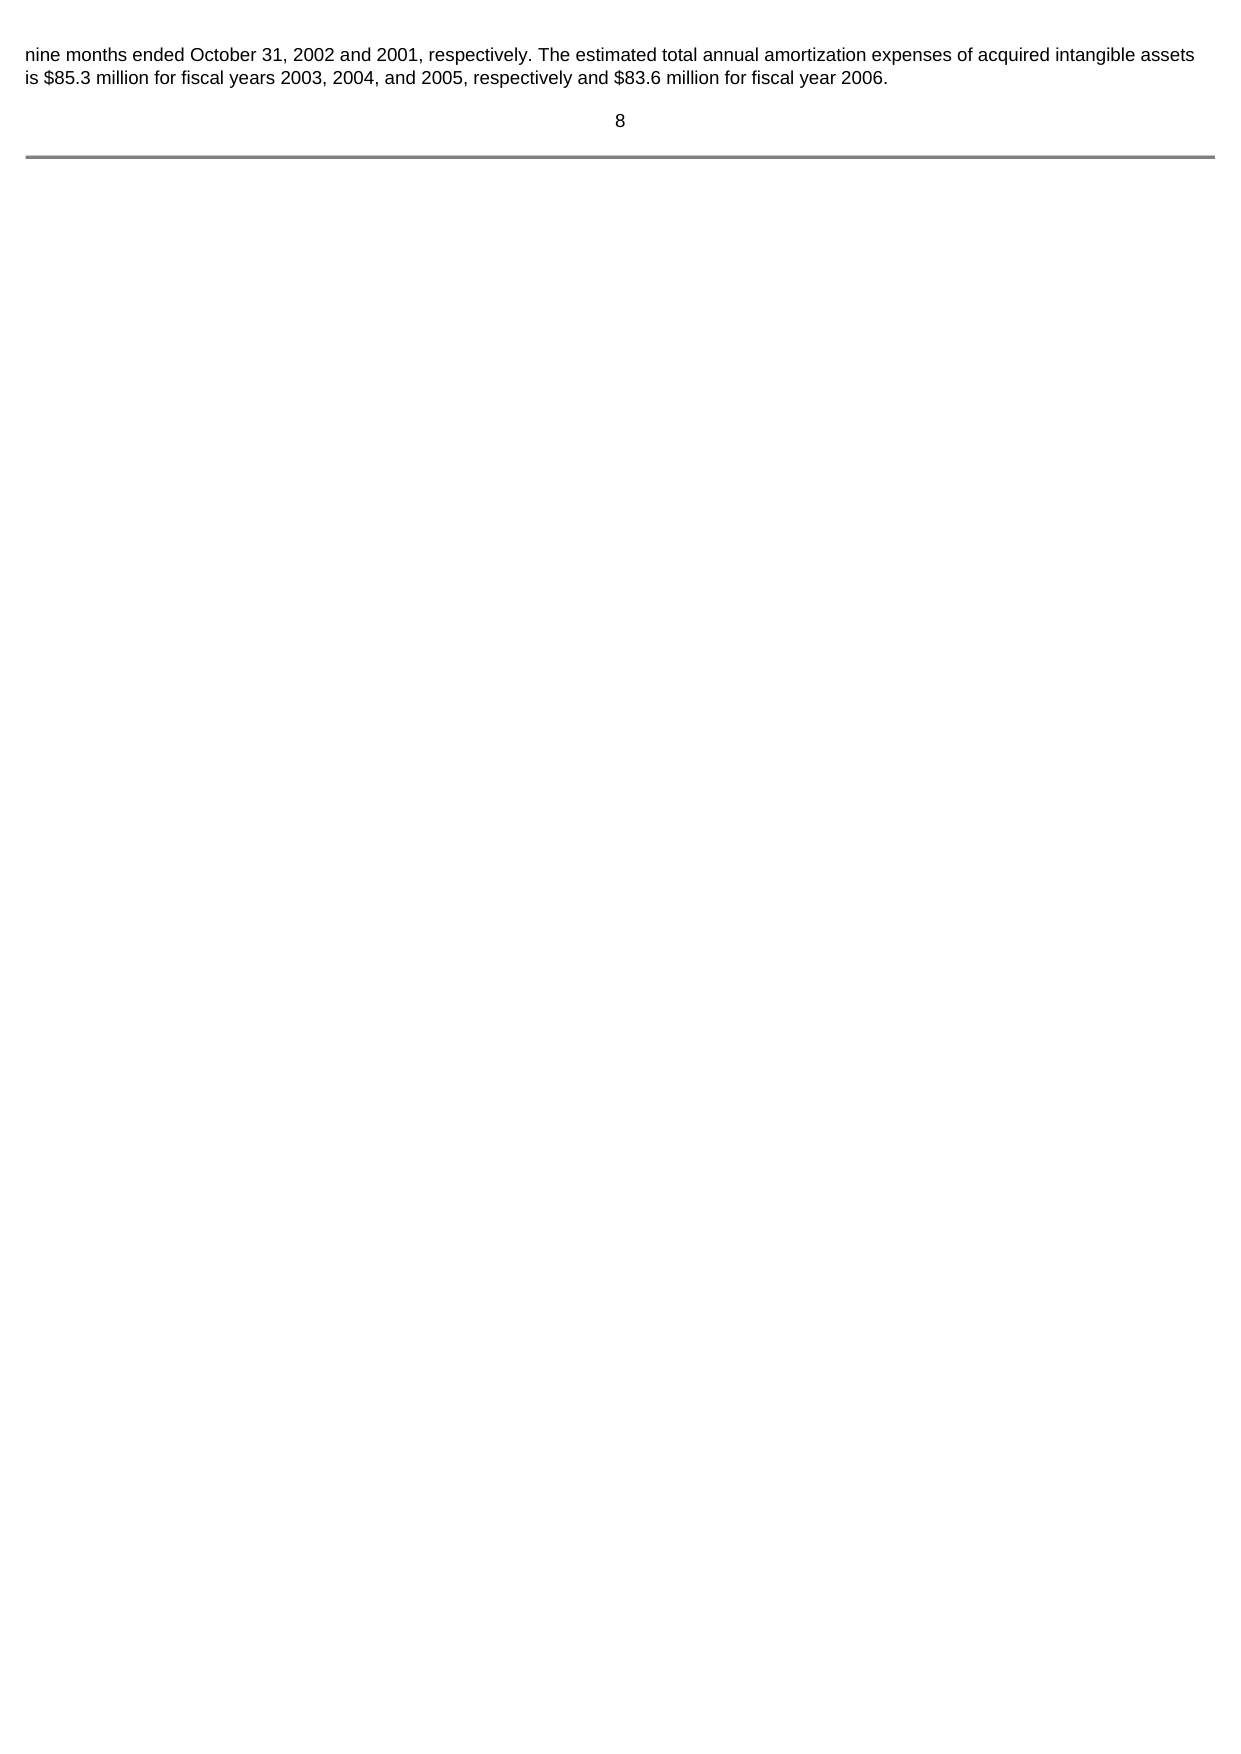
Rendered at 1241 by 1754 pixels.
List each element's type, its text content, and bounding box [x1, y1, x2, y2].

picture [25, 155, 1215, 159]
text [25, 44, 1205, 88]
text 8 [25, 110, 1215, 131]
